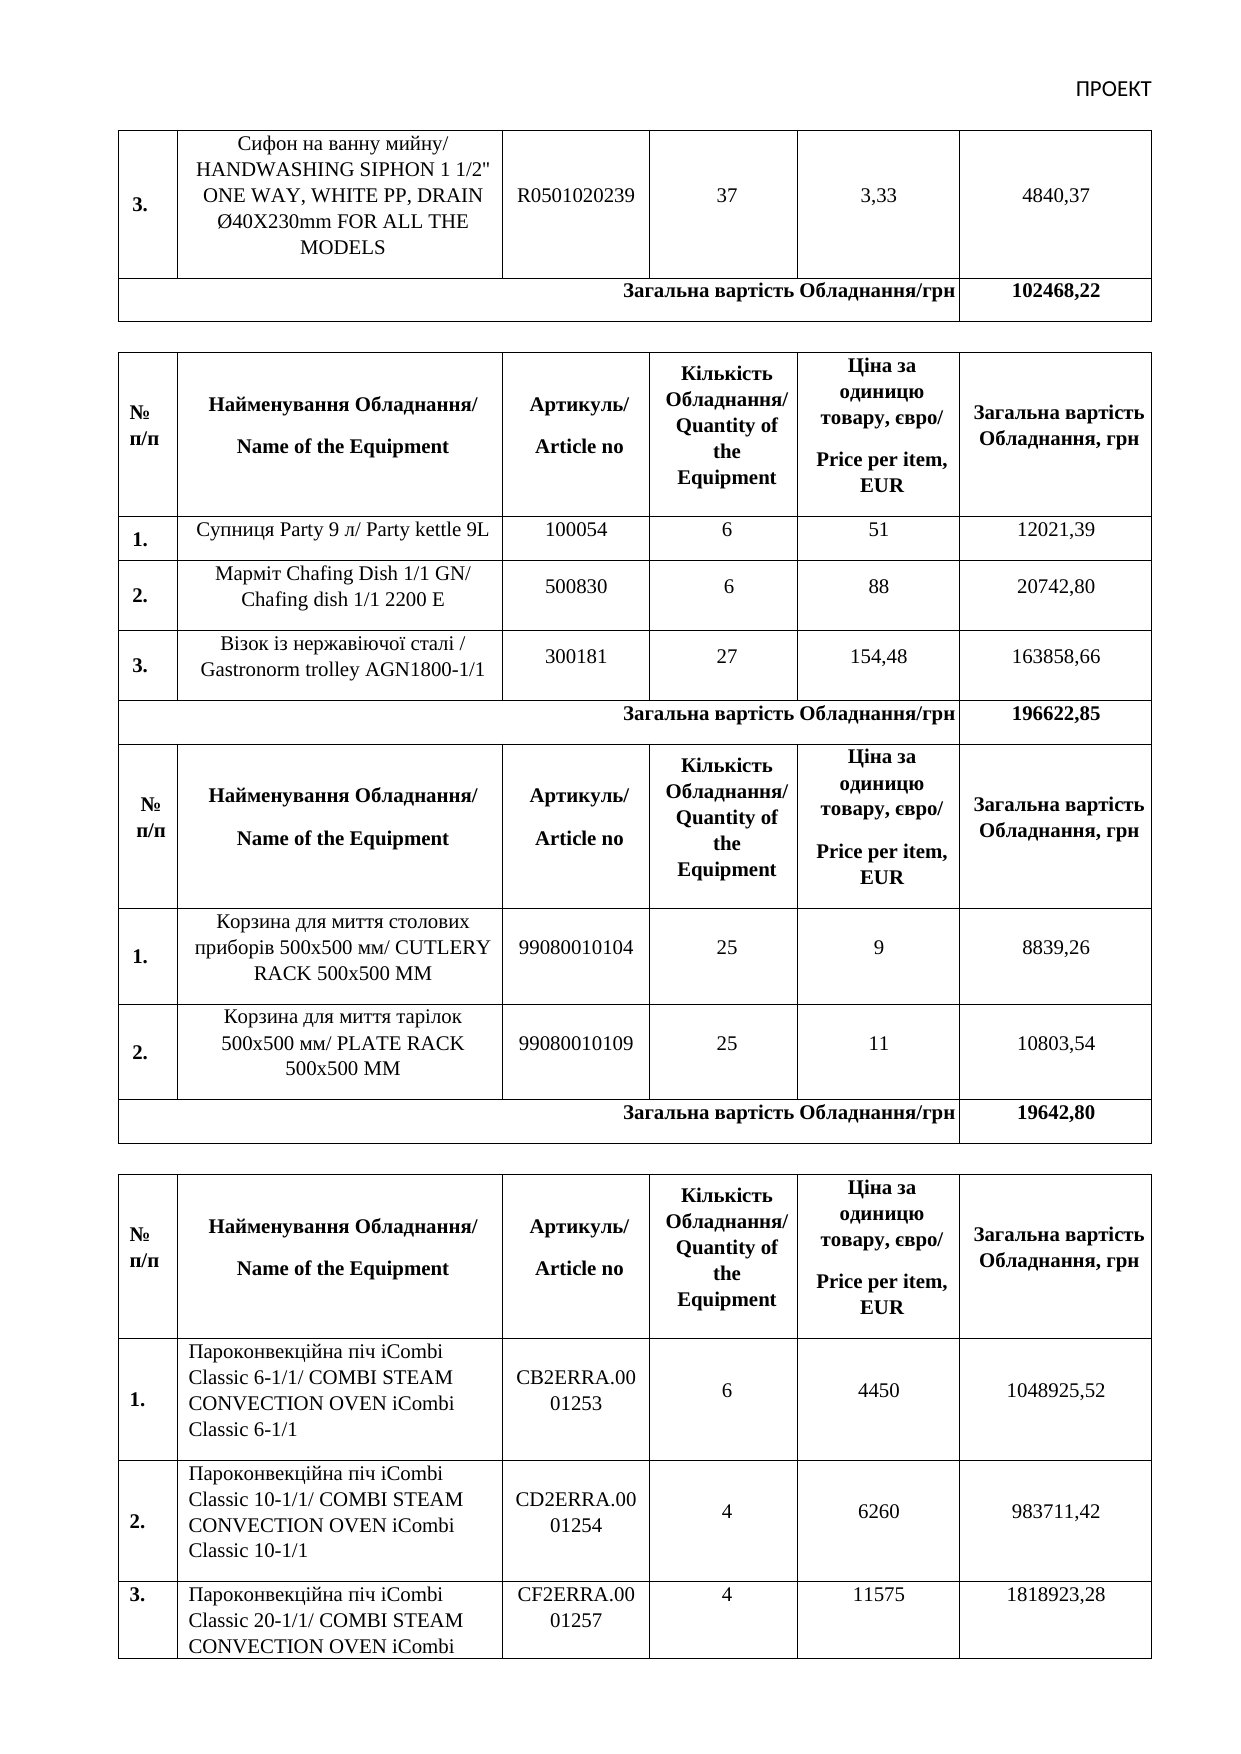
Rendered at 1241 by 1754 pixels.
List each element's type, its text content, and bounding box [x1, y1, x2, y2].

table_header Артикуль/ Article no [503, 1175, 649, 1338]
table_cell Кількість Обладнання/ Quantity of the Equipment [650, 745, 797, 908]
table_cell Корзина для миття столових приборів 500х500 мм/ CUTLERY RACK 500х500 MM [178, 909, 502, 1003]
table_cell Корзина для миття тарілок 500х500 мм/ PLATE RACK 500х500 MM [178, 1005, 502, 1099]
table_cell Загальна вартість Обладнання/грн [119, 1100, 959, 1143]
table_header № п/п [119, 1175, 177, 1338]
table_cell CD2ERRA.0001254 [503, 1461, 649, 1581]
table_header Ціна за одиницю товару, євро/ Price per item, EUR [798, 1175, 959, 1338]
table_cell [119, 909, 177, 1003]
table_cell Загальна вартість Обладнання/грн [119, 279, 959, 321]
table_cell 3,33 [798, 131, 959, 277]
table_cell Ціна за одиницю товару, євро/ Price per item, EUR [798, 745, 959, 908]
table_cell 100054 [503, 517, 649, 560]
table_cell 4 [650, 1461, 797, 1581]
table_cell [119, 1461, 177, 1581]
table_cell 196622,85 [960, 701, 1151, 743]
table_cell Марміт Chafing Dish 1/1 GN/ Chafing dish 1/1 2200 E [178, 561, 502, 630]
table_cell 6 [650, 561, 797, 630]
table_cell 4450 [798, 1339, 959, 1459]
table_cell № п/п [119, 745, 177, 908]
table_cell 10803,54 [960, 1005, 1151, 1099]
table_cell 500830 [503, 561, 649, 630]
table_cell 300181 [503, 631, 649, 699]
table_cell Загальна вартість Обладнання/грн [119, 701, 959, 743]
table_cell CB2ERRA.0001253 [503, 1339, 649, 1459]
table_cell 12021,39 [960, 517, 1151, 560]
table_cell Найменування Обладнання/ Name of the Equipment [178, 745, 502, 908]
table_header Артикуль/ Article no [503, 353, 649, 516]
table_header Кількість Обладнання/ Quantity of the Equipment [650, 1175, 797, 1338]
table_cell R0501020239 [503, 131, 649, 277]
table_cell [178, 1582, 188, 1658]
table_cell 1048925,52 [960, 1339, 1151, 1459]
table_cell 163858,66 [960, 631, 1151, 699]
table_cell 20742,80 [960, 561, 1151, 630]
table_cell 51 [798, 517, 959, 560]
table_header № п/п [119, 353, 177, 516]
table_cell Супниця Party 9 л/ Party kettle 9L [178, 517, 502, 560]
table_cell 8839,26 [960, 909, 1151, 1003]
table_cell 154,48 [798, 631, 959, 699]
table_cell [119, 631, 177, 699]
table_cell 37 [650, 131, 797, 277]
table_cell 1818923,28 [960, 1582, 1151, 1658]
table_cell 4 [650, 1582, 797, 1658]
table_cell [119, 131, 177, 277]
table_cell [119, 517, 177, 560]
table_cell 6260 [798, 1461, 959, 1581]
table_cell 4840,37 [960, 131, 1151, 277]
table_cell Загальна вартість Обладнання, грн [960, 745, 1151, 908]
table_cell [119, 1005, 177, 1099]
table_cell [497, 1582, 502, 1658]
table_cell CF2ERRA.0001257 [503, 1582, 649, 1658]
table_cell 25 [650, 909, 797, 1003]
table_cell 99080010104 [503, 909, 649, 1003]
table_cell 19642,80 [960, 1100, 1151, 1143]
table_cell Сифон на ванну мийну/ HANDWASHING SIPHON 1 1/2'' ONE WAY, WHITE PP, DRAIN Ø40X230mm FOR ALL THE MODELS [178, 131, 502, 277]
table_header Найменування Обладнання/ Name of the Equipment [178, 353, 502, 516]
table_header Кількість Обладнання/ Quantity of the Equipment [650, 353, 797, 516]
table_cell [119, 1582, 177, 1658]
table_cell [119, 1339, 177, 1459]
table_cell 983711,42 [960, 1461, 1151, 1581]
table_cell Артикуль/ Article no [503, 745, 649, 908]
table_cell 11 [798, 1005, 959, 1099]
table_cell Візок із нержавіючої сталі / Gastronorm trolley AGN1800-1/1 [178, 631, 502, 699]
table_cell 88 [798, 561, 959, 630]
table_cell [119, 561, 177, 630]
table_header Загальна вартість Обладнання, грн [960, 353, 1151, 516]
table_header Найменування Обладнання/ Name of the Equipment [178, 1175, 502, 1338]
table_cell 102468,22 [960, 279, 1151, 321]
table_cell 99080010109 [503, 1005, 649, 1099]
table_cell 9 [798, 909, 959, 1003]
table_cell 27 [650, 631, 797, 699]
table_header Ціна за одиницю товару, євро/ Price per item, EUR [798, 353, 959, 516]
table_cell 6 [650, 1339, 797, 1459]
table_cell 6 [650, 517, 797, 560]
table_cell Пароконвекційна піч iCombi Classic 10-1/1/ COMBI STEAM CONVECTION OVEN iCombi Classic 10-1/1 [178, 1461, 502, 1581]
table_cell Пароконвекційна піч iCombi Classic 6-1/1/ COMBI STEAM CONVECTION OVEN iCombi Classic 6-1/1 [178, 1339, 502, 1459]
table_cell 25 [650, 1005, 797, 1099]
table_header Загальна вартість Обладнання, грн [960, 1175, 1151, 1338]
table_cell 11575 [798, 1582, 959, 1658]
